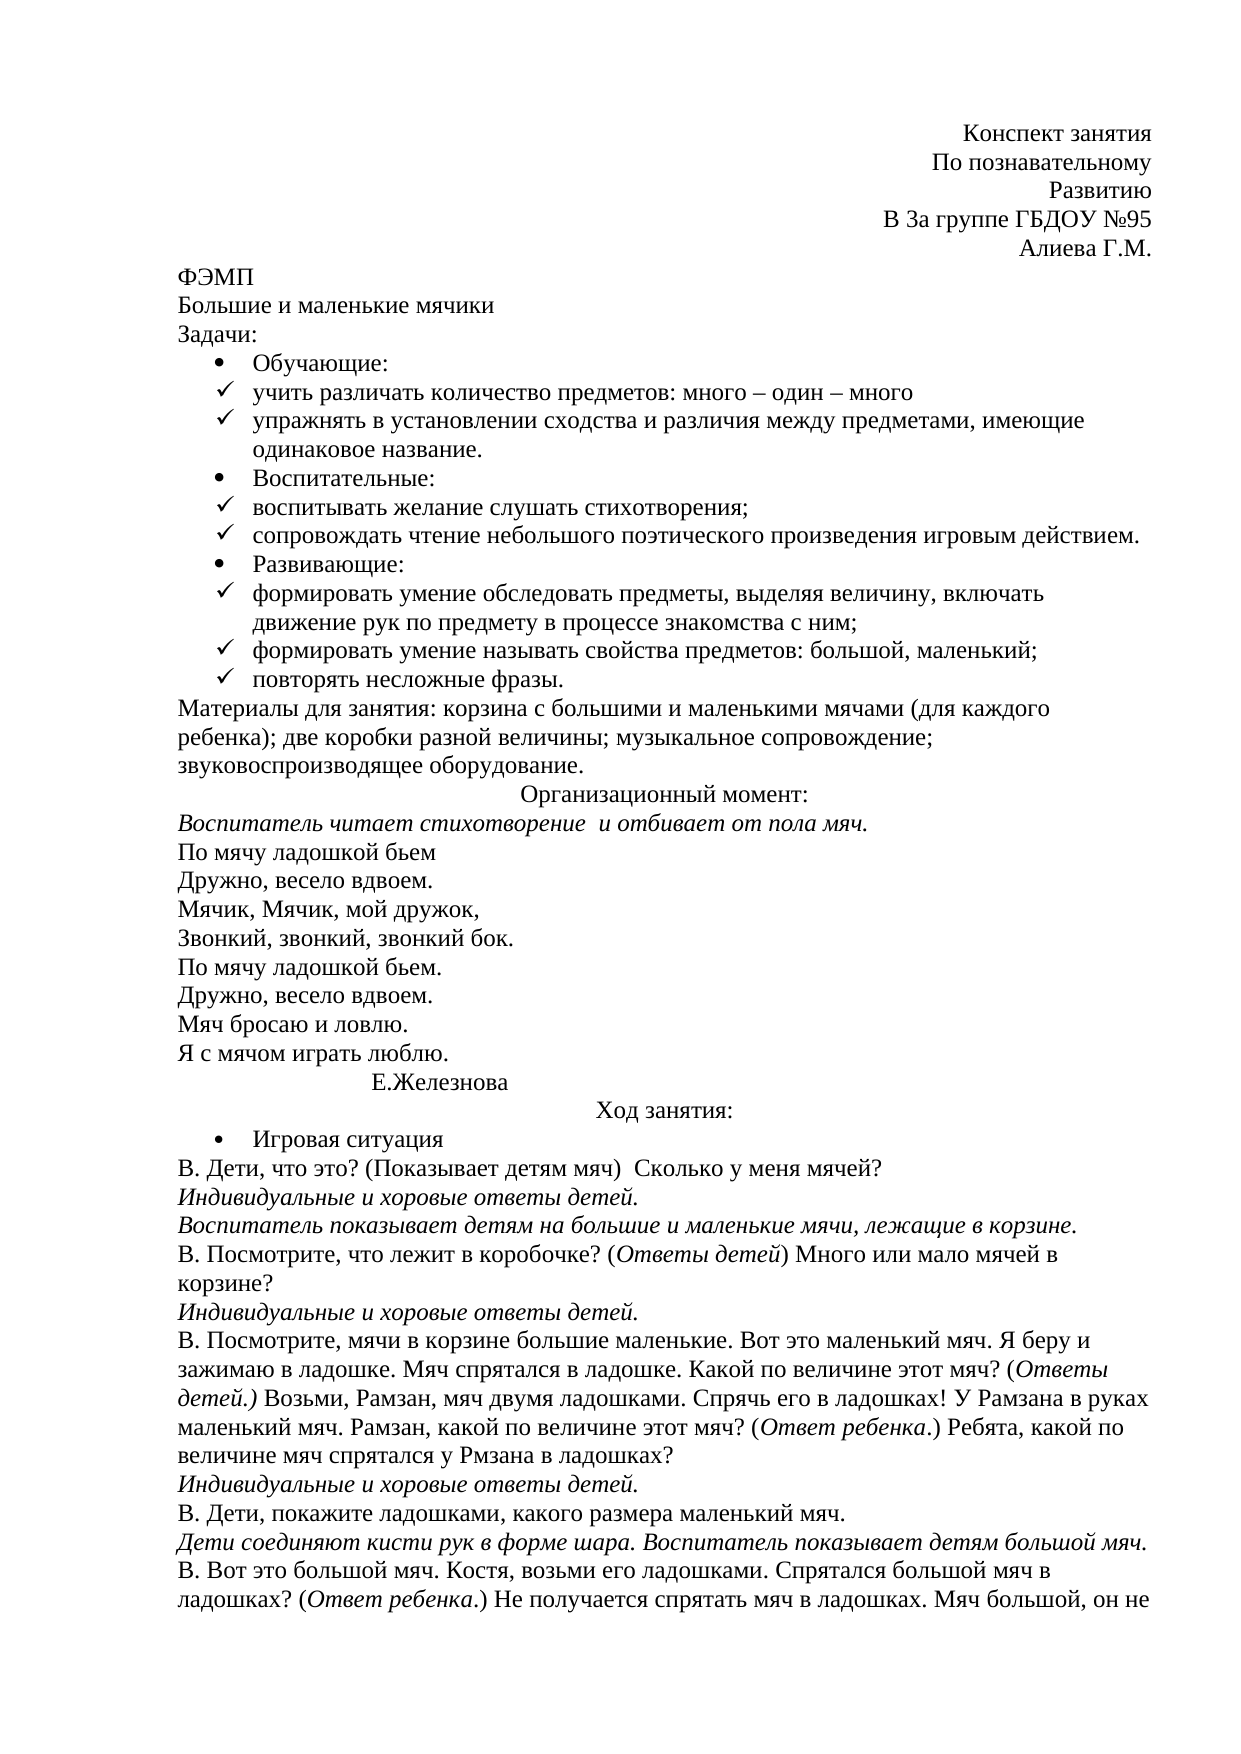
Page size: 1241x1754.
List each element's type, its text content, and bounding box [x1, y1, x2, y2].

list формировать умение называть свойства предметов: большой, маленький; [215, 636, 1152, 664]
text Индивидуальные и хоровые ответы детей. [177, 1182, 1152, 1211]
text Задачи: [177, 319, 1152, 348]
list формировать умение обследовать предметы, выделяя величину, включать движение рук по предмету в процессе знакомства с ним; [215, 578, 1152, 636]
list Игровая ситуация [215, 1124, 1152, 1153]
list учить различать количество предметов: много – один – много [215, 377, 1152, 406]
list повторять несложные фразы. [215, 664, 1152, 693]
list Обучающие: [215, 348, 1152, 377]
text Е.Железнова [177, 1067, 1152, 1096]
text По мячу ладошкой бьем. [177, 952, 1152, 981]
text Индивидуальные и хоровые ответы детей. [177, 1469, 1152, 1498]
list воспитывать желание слушать стихотворения; [215, 492, 1152, 521]
text В. Посмотрите, что лежит в коробочке? (Ответы детей) Много или мало мячей в корзине? [177, 1239, 1152, 1297]
text Развитию [177, 176, 1152, 204]
text Большие и маленькие мячики [177, 291, 1152, 319]
text В 3а группе ГБДОУ №95 [177, 204, 1152, 233]
list Развивающие: [215, 549, 1152, 578]
list упражнять в установлении сходства и различия между предметами, имеющие одинаковое название. [215, 406, 1152, 463]
text Алиева Г.М. [177, 233, 1152, 262]
text Звонкий, звонкий, звонкий бок. [177, 923, 1152, 952]
text По познавательному [177, 147, 1152, 176]
text Мяч бросаю и ловлю. [177, 1009, 1152, 1038]
list Воспитательные: [215, 463, 1152, 492]
text Воспитатель показывает детям на большие и маленькие мячи, лежащие в корзине. [177, 1211, 1152, 1239]
list сопровождать чтение небольшого поэтического произведения игровым действием. [215, 521, 1152, 549]
text Организационный момент: [177, 779, 1152, 808]
text Индивидуальные и хоровые ответы детей. [177, 1297, 1152, 1326]
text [177, 1556, 1152, 1613]
text Дружно, весело вдвоем. [177, 866, 1152, 894]
text В. Дети, что это? (Показывает детям мяч) Сколько у меня мячей? [177, 1153, 1152, 1182]
text Материалы для занятия: корзина с большими и маленькими мячами (для каждого ребенка); две коробки разной величины; музыкальное сопровождение; звуковоспроизводящее оборудование. [177, 693, 1152, 779]
text Воспитатель читает стихотворение и отбивает от пола мяч. [177, 808, 1152, 837]
text Мячик, Мячик, мой дружок, [177, 894, 1152, 923]
text В. Дети, покажите ладошками, какого размера маленький мяч. [177, 1498, 1152, 1527]
text Конспект занятия [177, 118, 1152, 147]
text По мячу ладошкой бьем [177, 837, 1152, 866]
text Ход занятия: [177, 1096, 1152, 1124]
text ФЭМП [177, 262, 1152, 291]
text Дружно, весело вдвоем. [177, 981, 1152, 1009]
text Дети соединяют кисти рук в форме шара. Воспитатель показывает детям большой мяч. [177, 1527, 1152, 1556]
text Я с мячом играть люблю. [177, 1038, 1152, 1067]
text В. Посмотрите, мячи в корзине большие маленькие. Вот это маленький мяч. Я беру и зажимаю в ладошке. Мяч спрятался в ладошке. Какой по величине этот мяч? (Ответы детей.) Возьми, Рамзан, мяч двумя ладошками. Спрячь его в ладошках! У Рамзана в руках маленький мяч. Рамзан, какой по величине этот мяч? (Ответ ребенка.) Ребята, какой по величине мяч спрятался у Рмзана в ладошках? [177, 1326, 1152, 1469]
